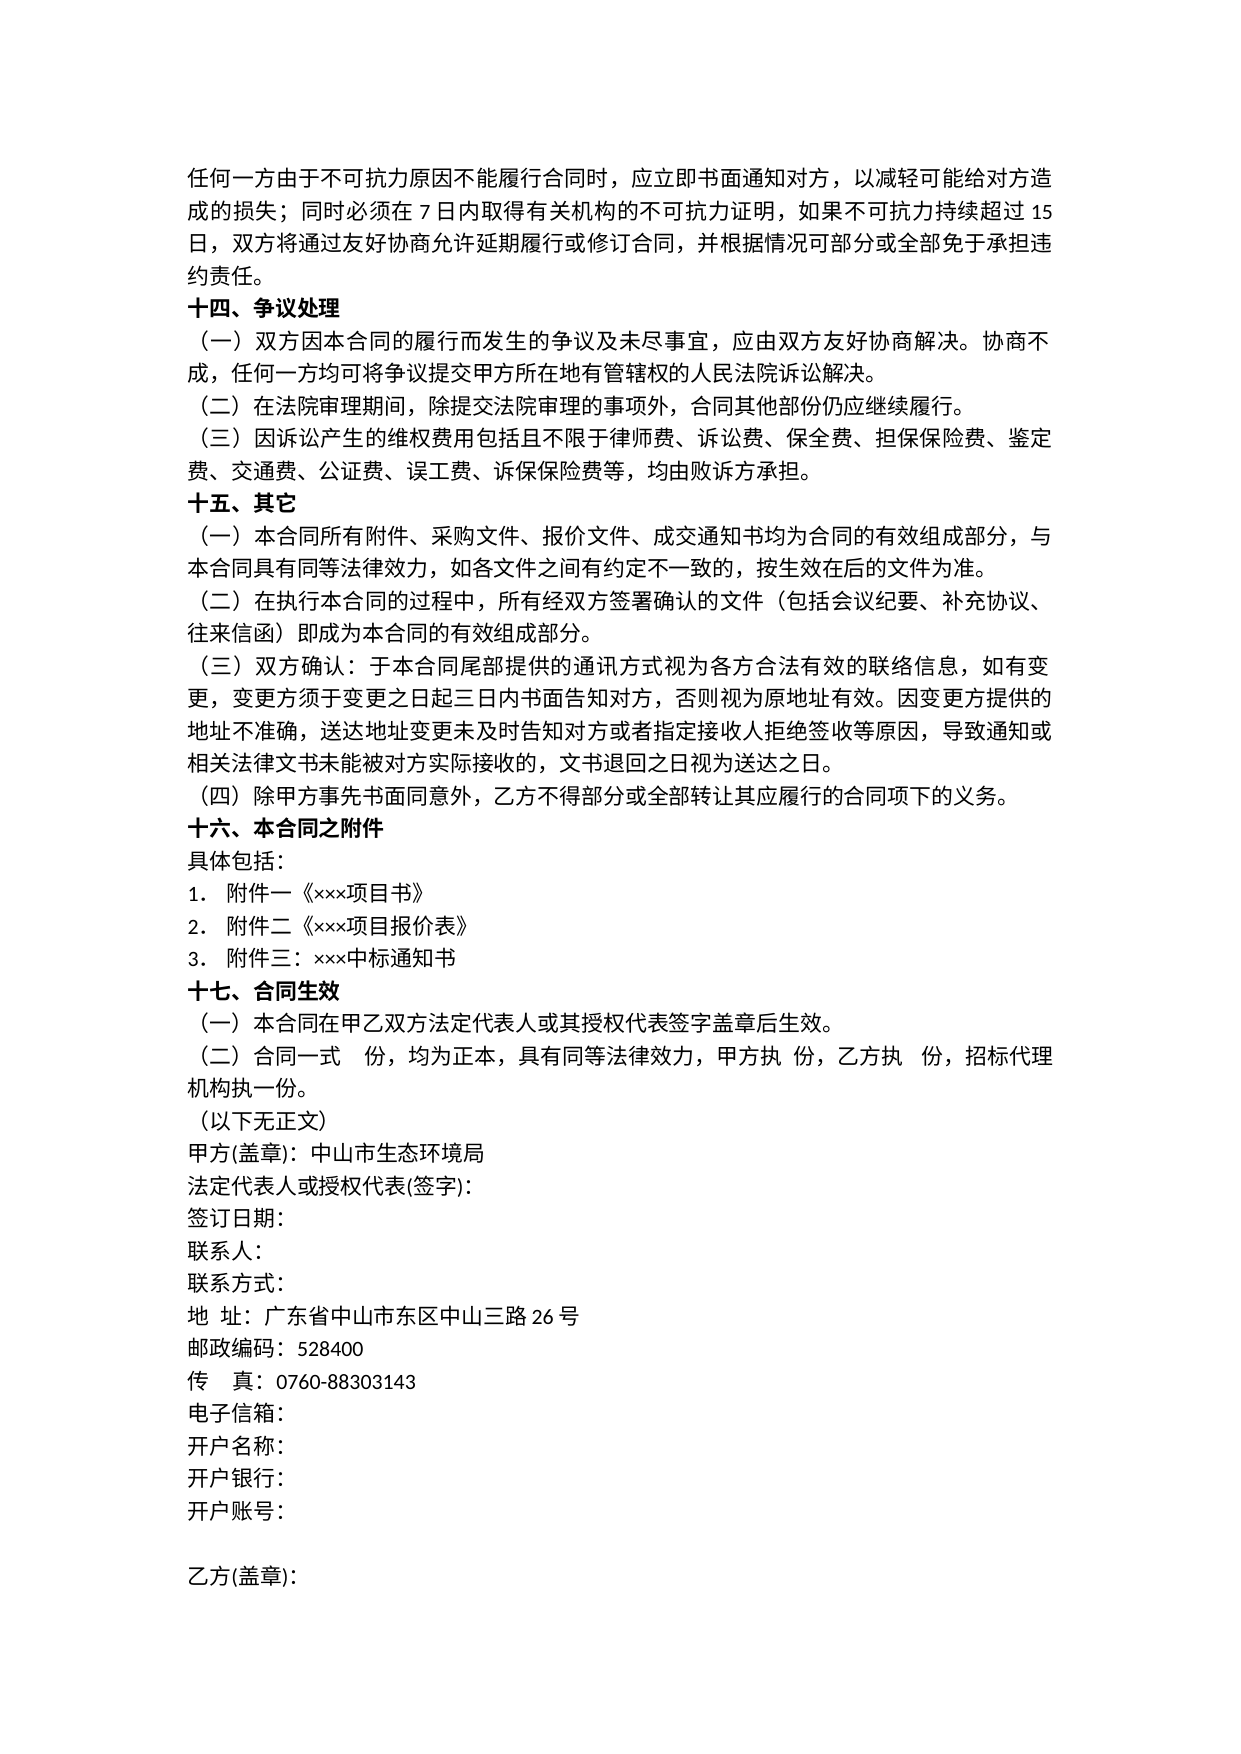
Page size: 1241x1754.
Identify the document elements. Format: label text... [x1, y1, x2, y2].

text （二）在执行本合同的过程中，所有经双方签署确认的文件（包括会议纪要、补充协议、往来信函）即成为本合同的有效组成部分。 [187, 584, 1053, 649]
text 1． 附件一《×××项目书》 [187, 877, 1053, 909]
text 2． 附件二《×××项目报价表》 [187, 909, 1053, 942]
text （三）因诉讼产生的维权费用包括且不限于律师费、诉讼费、保全费、担保保险费、鉴定费、交通费、公证费、误工费、诉保保险费等，均由败诉方承担。 [187, 422, 1053, 487]
text 开户银行： [187, 1462, 1053, 1494]
text 乙方(盖章)： [187, 1559, 1053, 1592]
text 3． 附件三：×××中标通知书 [187, 942, 1053, 974]
text 具体包括： [187, 844, 1053, 877]
text （二）合同一式 份，均为正本，具有同等法律效力，甲方执 份，乙方执 份，招标代理机构执一份。 [187, 1039, 1053, 1104]
text 传 真：0760-88303143 [187, 1364, 1053, 1397]
text 开户账号： [187, 1494, 1053, 1527]
text （一）本合同所有附件、采购文件、报价文件、成交通知书均为合同的有效组成部分，与本合同具有同等法律效力，如各文件之间有约定不一致的，按生效在后的文件为准。 [187, 519, 1053, 584]
text 十五、其它 [187, 487, 1053, 519]
text （三）双方确认：于本合同尾部提供的通讯方式视为各方合法有效的联络信息，如有变更，变更方须于变更之日起三日内书面告知对方，否则视为原地址有效。因变更方提供的地址不准确，送达地址变更未及时告知对方或者指定接收人拒绝签收等原因，导致通知或相关法律文书未能被对方实际接收的，文书退回之日视为送达之日。 [187, 649, 1053, 779]
text 十六、本合同之附件 [187, 812, 1053, 844]
text 签订日期： [187, 1202, 1053, 1234]
text 法定代表人或授权代表(签字)： [187, 1169, 1053, 1202]
text 联系人： [187, 1234, 1053, 1267]
text 甲方(盖章)：中山市生态环境局 [187, 1137, 1053, 1169]
text 地 址：广东省中山市东区中山三路26号 [187, 1299, 1053, 1332]
text 电子信箱： [187, 1397, 1053, 1429]
text （以下无正文） [187, 1104, 1053, 1137]
text （四）除甲方事先书面同意外，乙方不得部分或全部转让其应履行的合同项下的义务。 [187, 779, 1053, 812]
text 十七、合同生效 [187, 974, 1053, 1007]
text 联系方式： [187, 1267, 1053, 1299]
text （一）双方因本合同的履行而发生的争议及未尽事宜，应由双方友好协商解决。协商不成，任何一方均可将争议提交甲方所在地有管辖权的人民法院诉讼解决。 [187, 324, 1053, 389]
text 邮政编码：528400 [187, 1332, 1053, 1364]
text （二）在法院审理期间，除提交法院审理的事项外，合同其他部份仍应继续履行。 [187, 389, 1053, 422]
text （一）本合同在甲乙双方法定代表人或其授权代表签字盖章后生效。 [187, 1007, 1053, 1039]
text 任何一方由于不可抗力原因不能履行合同时，应立即书面通知对方，以减轻可能给对方造成的损失；同时必须在7日内取得有关机构的不可抗力证明，如果不可抗力持续超过15日，双方将通过友好协商允许延期履行或修订合同，并根据情况可部分或全部免于承担违约责任。 [187, 162, 1053, 292]
text 开户名称： [187, 1429, 1053, 1462]
text 十四、争议处理 [187, 292, 1053, 324]
